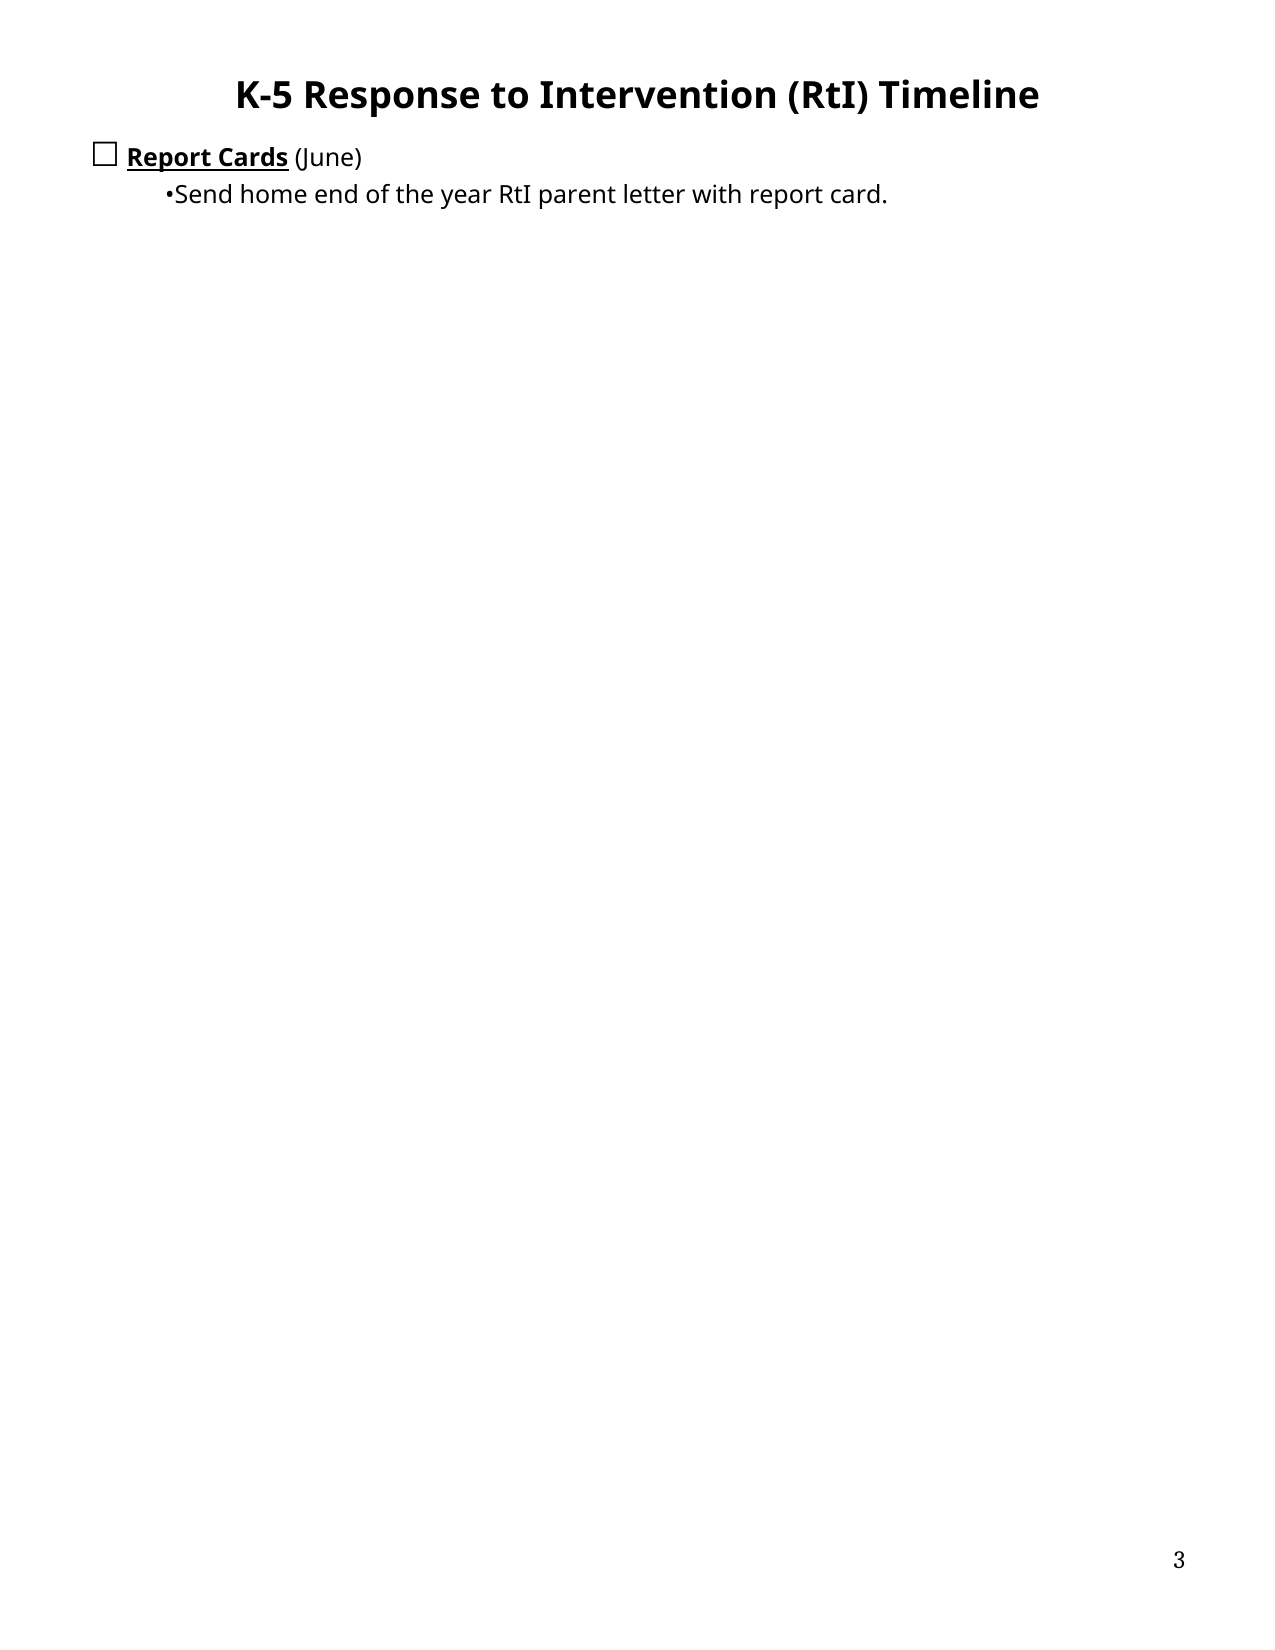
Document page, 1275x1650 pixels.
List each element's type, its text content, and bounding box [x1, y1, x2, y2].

text ☐ Report Cards (June) [90, 131, 1185, 177]
text •Send home end of the year RtI parent letter with report card. [90, 177, 1185, 211]
